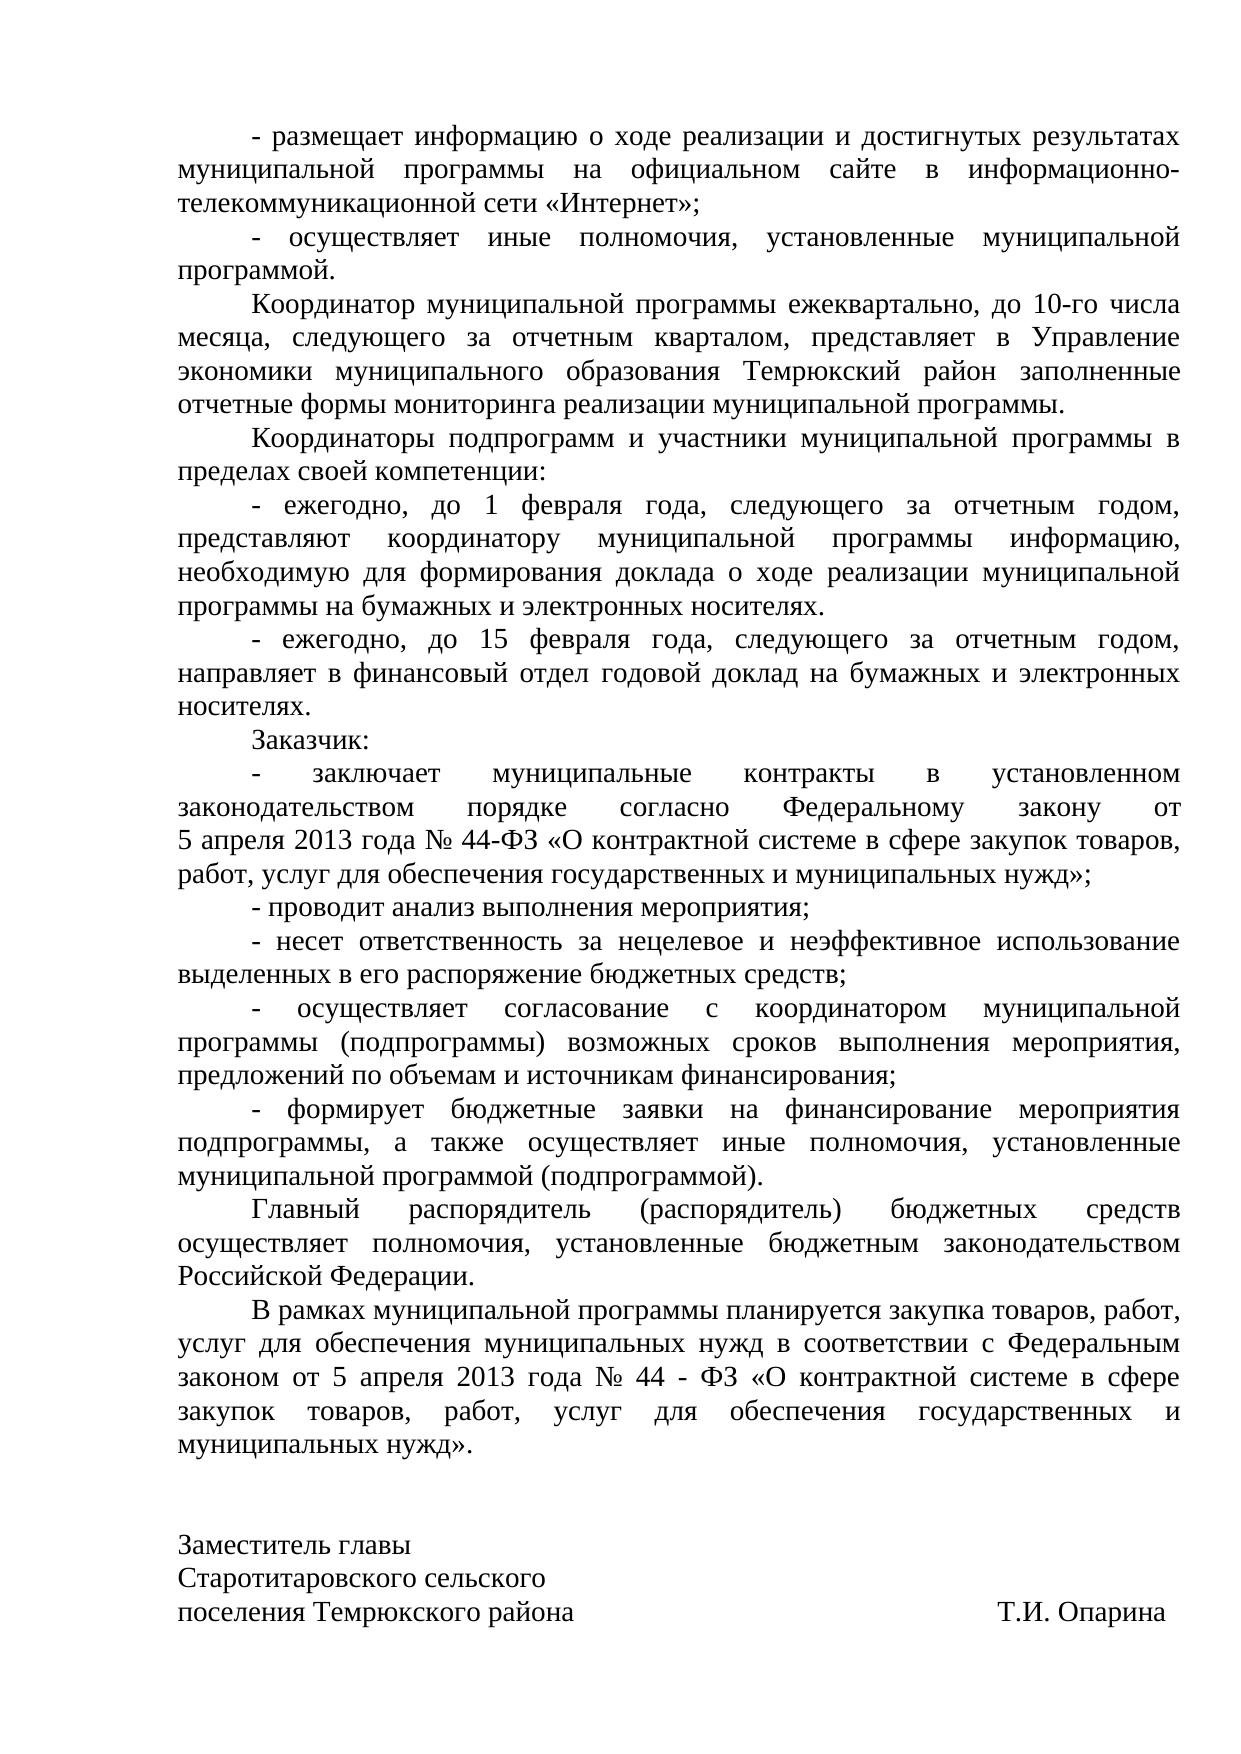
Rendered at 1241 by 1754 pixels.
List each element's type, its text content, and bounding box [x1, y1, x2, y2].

text - размещает информацию о ходе реализации и достигнутых результатах муниципальной программы на официальном сайте в информационно-телекоммуникационной сети «Интернет»; [177, 118, 1181, 219]
text Главный распорядитель (распорядитель) бюджетных средств осуществляет полномочия, установленные бюджетным законодательством Российской Федерации. [177, 1191, 1181, 1292]
text - осуществляет иные полномочия, установленные муниципальной программой. [177, 219, 1181, 286]
text - проводит анализ выполнения мероприятия; [177, 889, 1181, 923]
text - заключает муниципальные контракты в установленном законодательством порядке согласно Федеральному закону от 5 апреля 2013 года № 44-ФЗ «О контрактной системе в сфере закупок товаров, работ, услуг для обеспечения государственных и муниципальных нужд»; [177, 755, 1181, 889]
text - несет ответственность за нецелевое и неэффективное использование выделенных в его распоряжение бюджетных средств; [177, 923, 1181, 990]
text Координаторы подпрограмм и участники муниципальной программы в пределах своей компетенции: [177, 420, 1181, 487]
text Координатор муниципальной программы ежеквартально, до 10-го числа месяца, следующего за отчетным кварталом, представляет в Управление экономики муниципального образования Темрюкский район заполненные отчетные формы мониторинга реализации муниципальной программы. [177, 286, 1181, 420]
text - формирует бюджетные заявки на финансирование мероприятия подпрограммы, а также осуществляет иные полномочия, установленные муниципальной программой (подпрограммой). [177, 1091, 1181, 1191]
text Заказчик: [177, 722, 1181, 755]
text Заместитель главы [177, 1527, 1181, 1560]
text - осуществляет согласование с координатором муниципальной программы (подпрограммы) возможных сроков выполнения мероприятия, предложений по объемам и источникам финансирования; [177, 990, 1181, 1091]
text поселения Темрюкского района Т.И. Опарина [177, 1594, 1181, 1627]
text - ежегодно, до 15 февраля года, следующего за отчетным годом, направляет в финансовый отдел годовой доклад на бумажных и электронных носителях. [177, 621, 1181, 722]
text В рамках муниципальной программы планируется закупка товаров, работ, услуг для обеспечения муниципальных нужд в соответствии с Федеральным законом от 5 апреля 2013 года № 44 - ФЗ «О контрактной системе в сфере закупок товаров, работ, услуг для обеспечения государственных и муниципальных нужд». [177, 1292, 1181, 1460]
text - ежегодно, до 1 февраля года, следующего за отчетным годом, представляют координатору муниципальной программы информацию, необходимую для формирования доклада о ходе реализации муниципальной программы на бумажных и электронных носителях. [177, 487, 1181, 621]
text Старотитаровского сельского [177, 1560, 1181, 1594]
